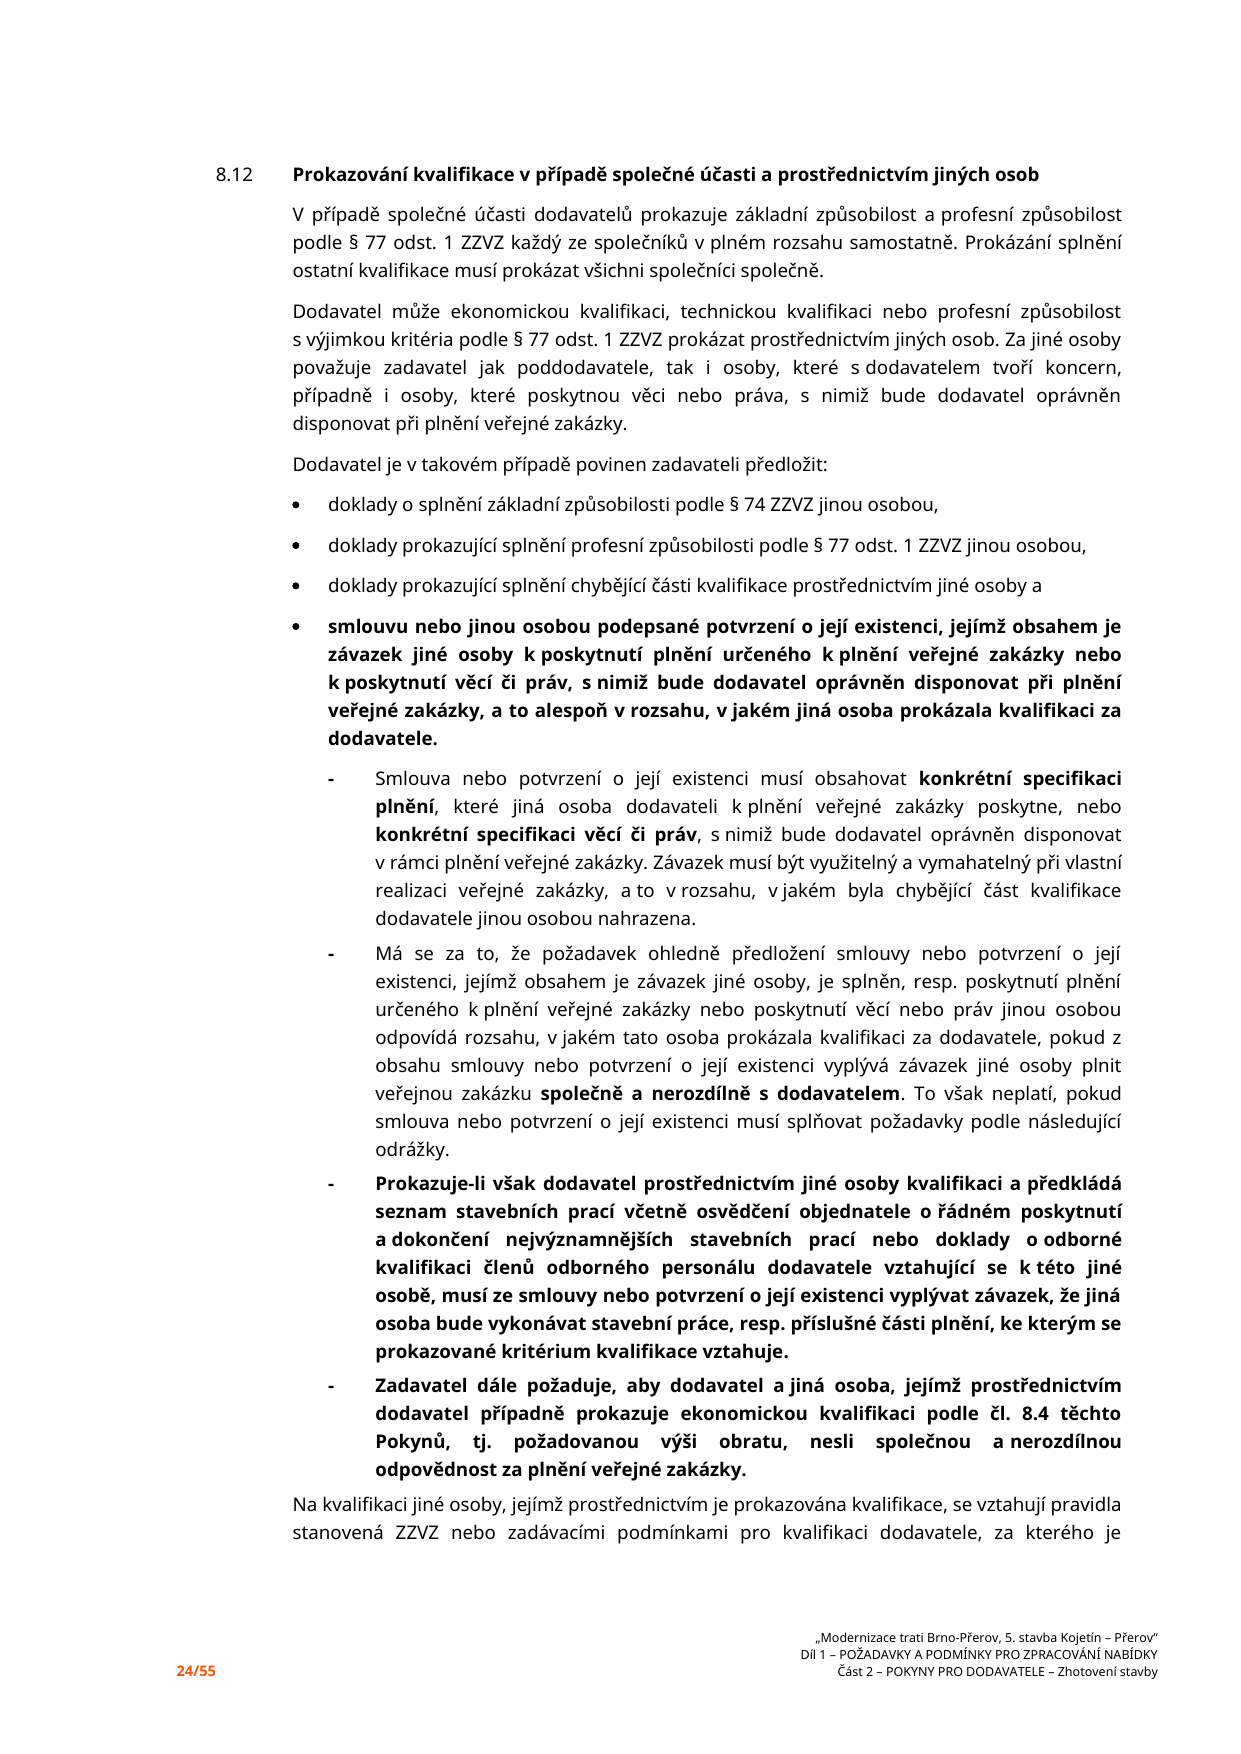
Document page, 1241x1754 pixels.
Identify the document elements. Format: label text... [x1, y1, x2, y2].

text doklady o splnění základní způsobilosti podle § 74 ZZVZ jinou osobou, [292, 491, 1122, 517]
text V případě společné účasti dodavatelů prokazuje základní způsobilost a profesní způsobilost podle § 77 odst. 1 ZZVZ každý ze společníků v plném rozsahu samostatně. Prokázání splnění ostatní kvalifikace musí prokázat všichni společníci společně. [292, 202, 1122, 283]
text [292, 1491, 1122, 1544]
text smlouvu nebo jinou osobou podepsané potvrzení o její existenci, jejímž obsahem je závazek jiné osoby k poskytnutí plnění určeného k plnění veřejné zakázky nebo k poskytnutí věcí či práv, s nimiž bude dodavatel oprávněn disponovat při plnění veřejné zakázky, a to alespoň v rozsahu, v jakém jiná osoba prokázala kvalifikaci za dodavatele. [292, 613, 1122, 751]
text Má se za to, že požadavek ohledně předložení smlouvy nebo potvrzení o její existenci, jejímž obsahem je závazek jiné osoby, je splněn, resp. poskytnutí plnění určeného k plnění veřejné zakázky nebo poskytnutí věcí nebo práv jinou osobou odpovídá rozsahu, v jakém tato osoba prokázala kvalifikaci za dodavatele, pokud z obsahu smlouvy nebo potvrzení o její existenci vyplývá závazek jiné osoby plnit veřejnou zakázku společně a nerozdílně s dodavatelem. To však neplatí, pokud smlouva nebo potvrzení o její existenci musí splňovat požadavky podle následující odrážky. [328, 940, 1122, 1162]
text Zadavatel dále požaduje, aby dodavatel a jiná osoba, jejímž prostřednictvím dodavatel případně prokazuje ekonomickou kvalifikaci podle čl. 8.4 těchto Pokynů, tj. požadovanou výši obratu, nesli společnou a nerozdílnou odpovědnost za plnění veřejné zakázky. [328, 1373, 1122, 1482]
text Prokazování kvalifikace v případě společné účasti a prostřednictvím jiných osob [216, 161, 1122, 187]
text doklady prokazující splnění chybějící části kvalifikace prostřednictvím jiné osoby a [292, 572, 1122, 598]
text Smlouva nebo potvrzení o její existenci musí obsahovat konkrétní specifikaci plnění, které jiná osoba dodavateli k plnění veřejné zakázky poskytne, nebo konkrétní specifikaci věcí či práv, s nimiž bude dodavatel oprávněn disponovat v rámci plnění veřejné zakázky. Závazek musí být využitelný a vymahatelný při vlastní realizaci veřejné zakázky, a to v rozsahu, v jakém byla chybějící část kvalifikace dodavatele jinou osobou nahrazena. [328, 766, 1122, 931]
text Dodavatel je v takovém případě povinen zadavateli předložit: [292, 451, 1122, 476]
text Dodavatel může ekonomickou kvalifikaci, technickou kvalifikaci nebo profesní způsobilost s výjimkou kritéria podle § 77 odst. 1 ZZVZ prokázat prostřednictvím jiných osob. Za jiné osoby považuje zadavatel jak poddodavatele, tak i osoby, které s dodavatelem tvoří koncern, případně i osoby, které poskytnou věci nebo práva, s nimiž bude dodavatel oprávněn disponovat při plnění veřejné zakázky. [292, 298, 1122, 436]
text Prokazuje-li však dodavatel prostřednictvím jiné osoby kvalifikaci a předkládá seznam stavebních prací včetně osvědčení objednatele o řádném poskytnutí a dokončení nejvýznamnějších stavebních prací nebo doklady o odborné kvalifikaci členů odborného personálu dodavatele vztahující se k této jiné osobě, musí ze smlouvy nebo potvrzení o její existenci vyplývat závazek, že jiná osoba bude vykonávat stavební práce, resp. příslušné části plnění, ke kterým se prokazované kritérium kvalifikace vztahuje. [328, 1170, 1122, 1364]
text doklady prokazující splnění profesní způsobilosti podle § 77 odst. 1 ZZVZ jinou osobou, [292, 532, 1122, 557]
